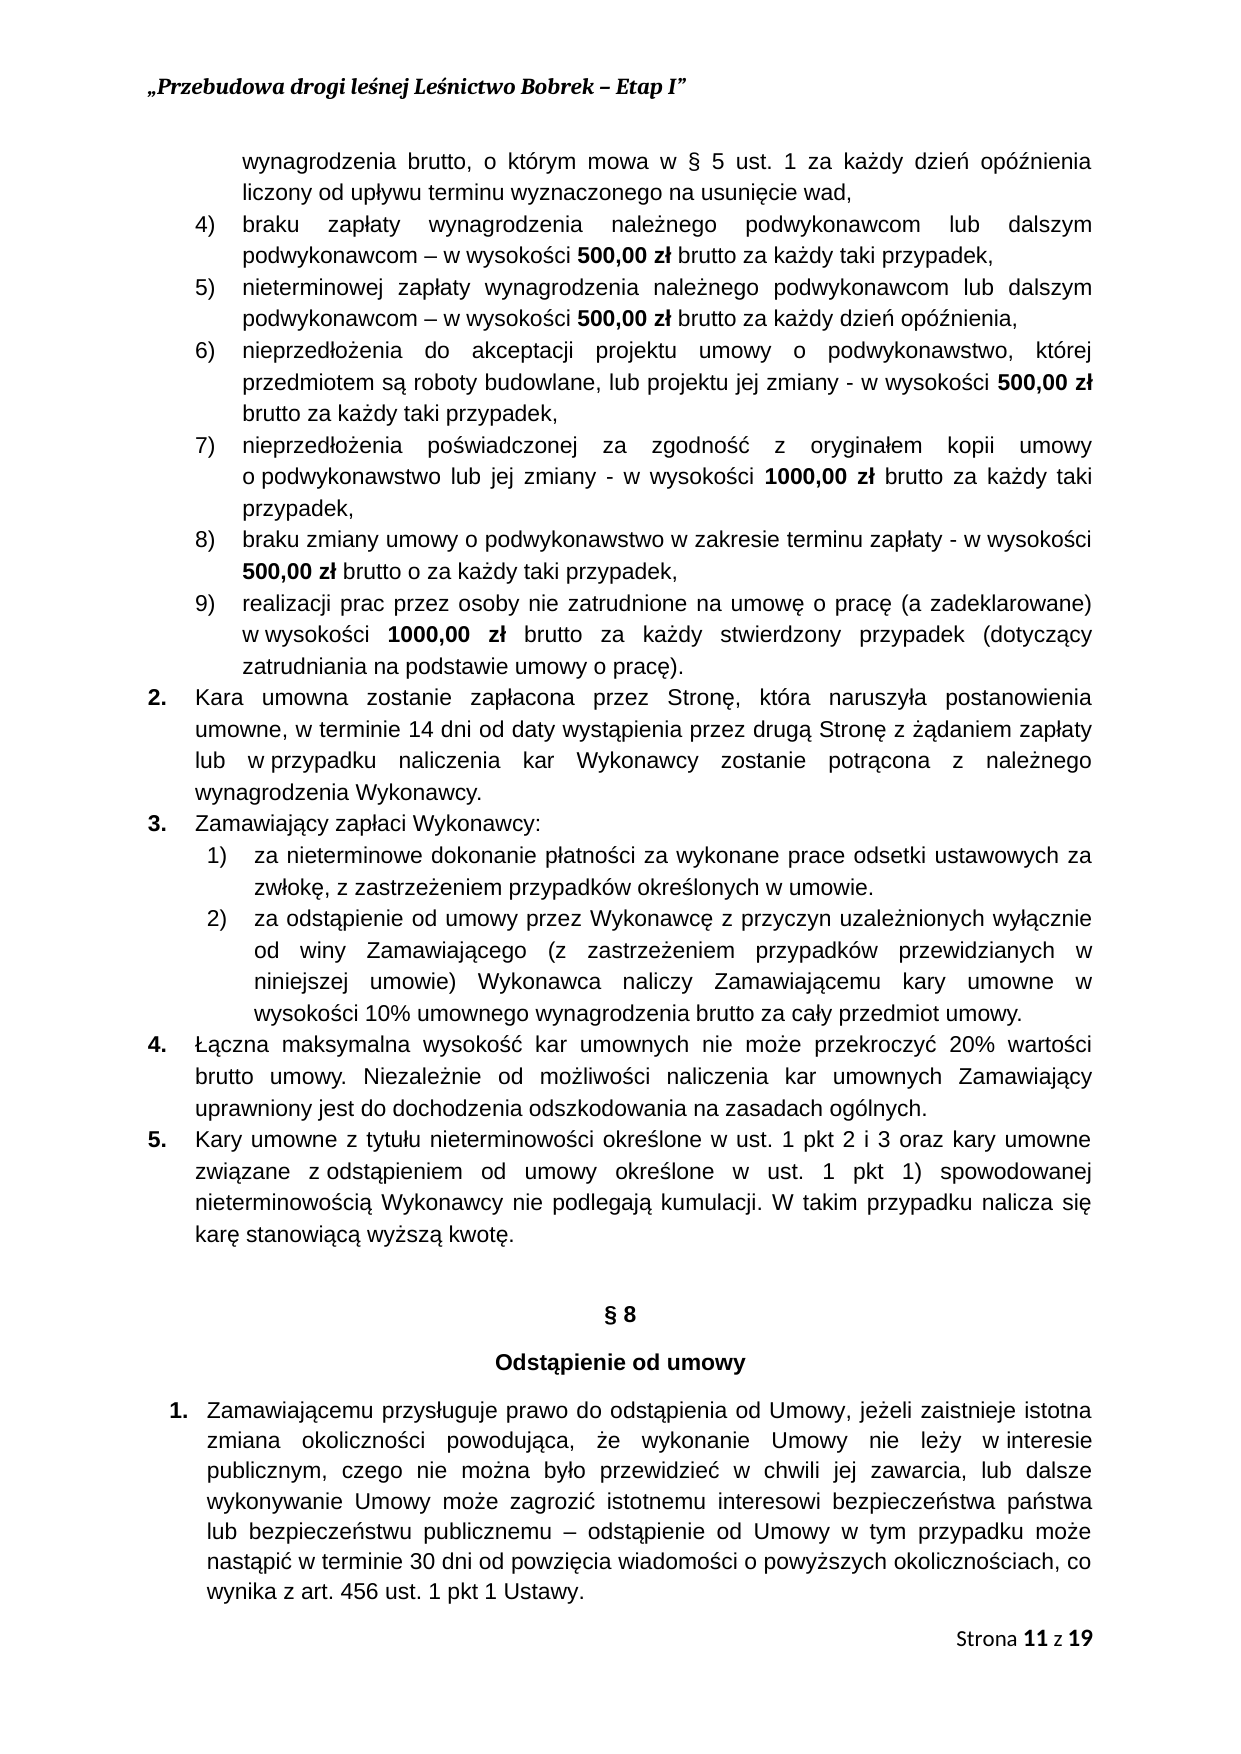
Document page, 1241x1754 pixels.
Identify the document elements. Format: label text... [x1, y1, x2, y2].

list Kara umowna zostanie zapłacona przez Stronę, która naruszyła postanowienia umowne, w terminie 14 dni od daty wystąpienia przez drugą Stronę z żądaniem zapłaty lub w przypadku naliczenia kar Wykonawcy zostanie potrącona z należnego wynagrodzenia Wykonawcy. [148, 684, 1093, 805]
list Kary umowne z tytułu nieterminowości określone w ust. 1 pkt 2 i 3 oraz kary umowne związane z odstąpieniem od umowy określone w ust. 1 pkt 1) spowodowanej nieterminowością Wykonawcy nie podlegają kumulacji. W takim przypadku nalicza się karę stanowiącą wyższą kwotę. [148, 1126, 1093, 1247]
list Zamawiający zapłaci Wykonawcy: [148, 810, 1093, 837]
list nieprzedłożenia poświadczonej za zgodność z oryginałem kopii umowy o podwykonawstwo lub jej zmiany - w wysokości 1000,00 zł brutto za każdy taki przypadek, [195, 432, 1093, 521]
list braku zapłaty wynagrodzenia należnego podwykonawcom lub dalszym podwykonawcom – w wysokości 500,00 zł brutto za każdy taki przypadek, [195, 211, 1093, 269]
list nieterminowej zapłaty wynagrodzenia należnego podwykonawcom lub dalszym podwykonawcom – w wysokości 500,00 zł brutto za każdy dzień opóźnienia, [195, 274, 1093, 332]
text § 8 [148, 1301, 1093, 1327]
list Łączna maksymalna wysokość kar umownych nie może przekroczyć 20% wartości brutto umowy. Niezależnie od możliwości naliczenia kar umownych Zamawiający uprawniony jest do dochodzenia odszkodowania na zasadach ogólnych. [148, 1031, 1093, 1121]
list Zamawiającemu przysługuje prawo do odstąpienia od Umowy, jeżeli zaistnieje istotna zmiana okoliczności powodująca, że wykonanie Umowy nie leży w interesie publicznym, czego nie można było przewidzieć w chwili jej zawarcia, lub dalsze wykonywanie Umowy może zagrozić istotnemu interesowi bezpieczeństwa państwa lub bezpieczeństwu publicznemu – odstąpienie od Umowy w tym przypadku może nastąpić w terminie 30 dni od powzięcia wiadomości o powyższych okolicznościach, co wynika z art. 456 ust. 1 pkt 1 Ustawy. [169, 1397, 1093, 1604]
list realizacji prac przez osoby nie zatrudnione na umowę o pracę (a zadeklarowane) w wysokości 1000,00 zł brutto za każdy stwierdzony przypadek (dotyczący zatrudniania na podstawie umowy o pracę). [195, 589, 1093, 679]
list za odstąpienie od umowy przez Wykonawcę z przyczyn uzależnionych wyłącznie od winy Zamawiającego (z zastrzeżeniem przypadków przewidzianych w niniejszej umowie) Wykonawca naliczy Zamawiającemu kary umowne w wysokości 10% umownego wynagrodzenia brutto za cały przedmiot umowy. [207, 905, 1093, 1026]
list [195, 148, 1093, 206]
text Odstąpienie od umowy [148, 1349, 1093, 1375]
list braku zmiany umowy o podwykonawstwo w zakresie terminu zapłaty - w wysokości 500,00 zł brutto o za każdy taki przypadek, [195, 526, 1093, 584]
list nieprzedłożenia do akceptacji projektu umowy o podwykonawstwo, której przedmiotem są roboty budowlane, lub projektu jej zmiany - w wysokości 500,00 zł brutto za każdy taki przypadek, [195, 337, 1093, 426]
list za nieterminowe dokonanie płatności za wykonane prace odsetki ustawowych za zwłokę, z zastrzeżeniem przypadków określonych w umowie. [207, 842, 1093, 900]
